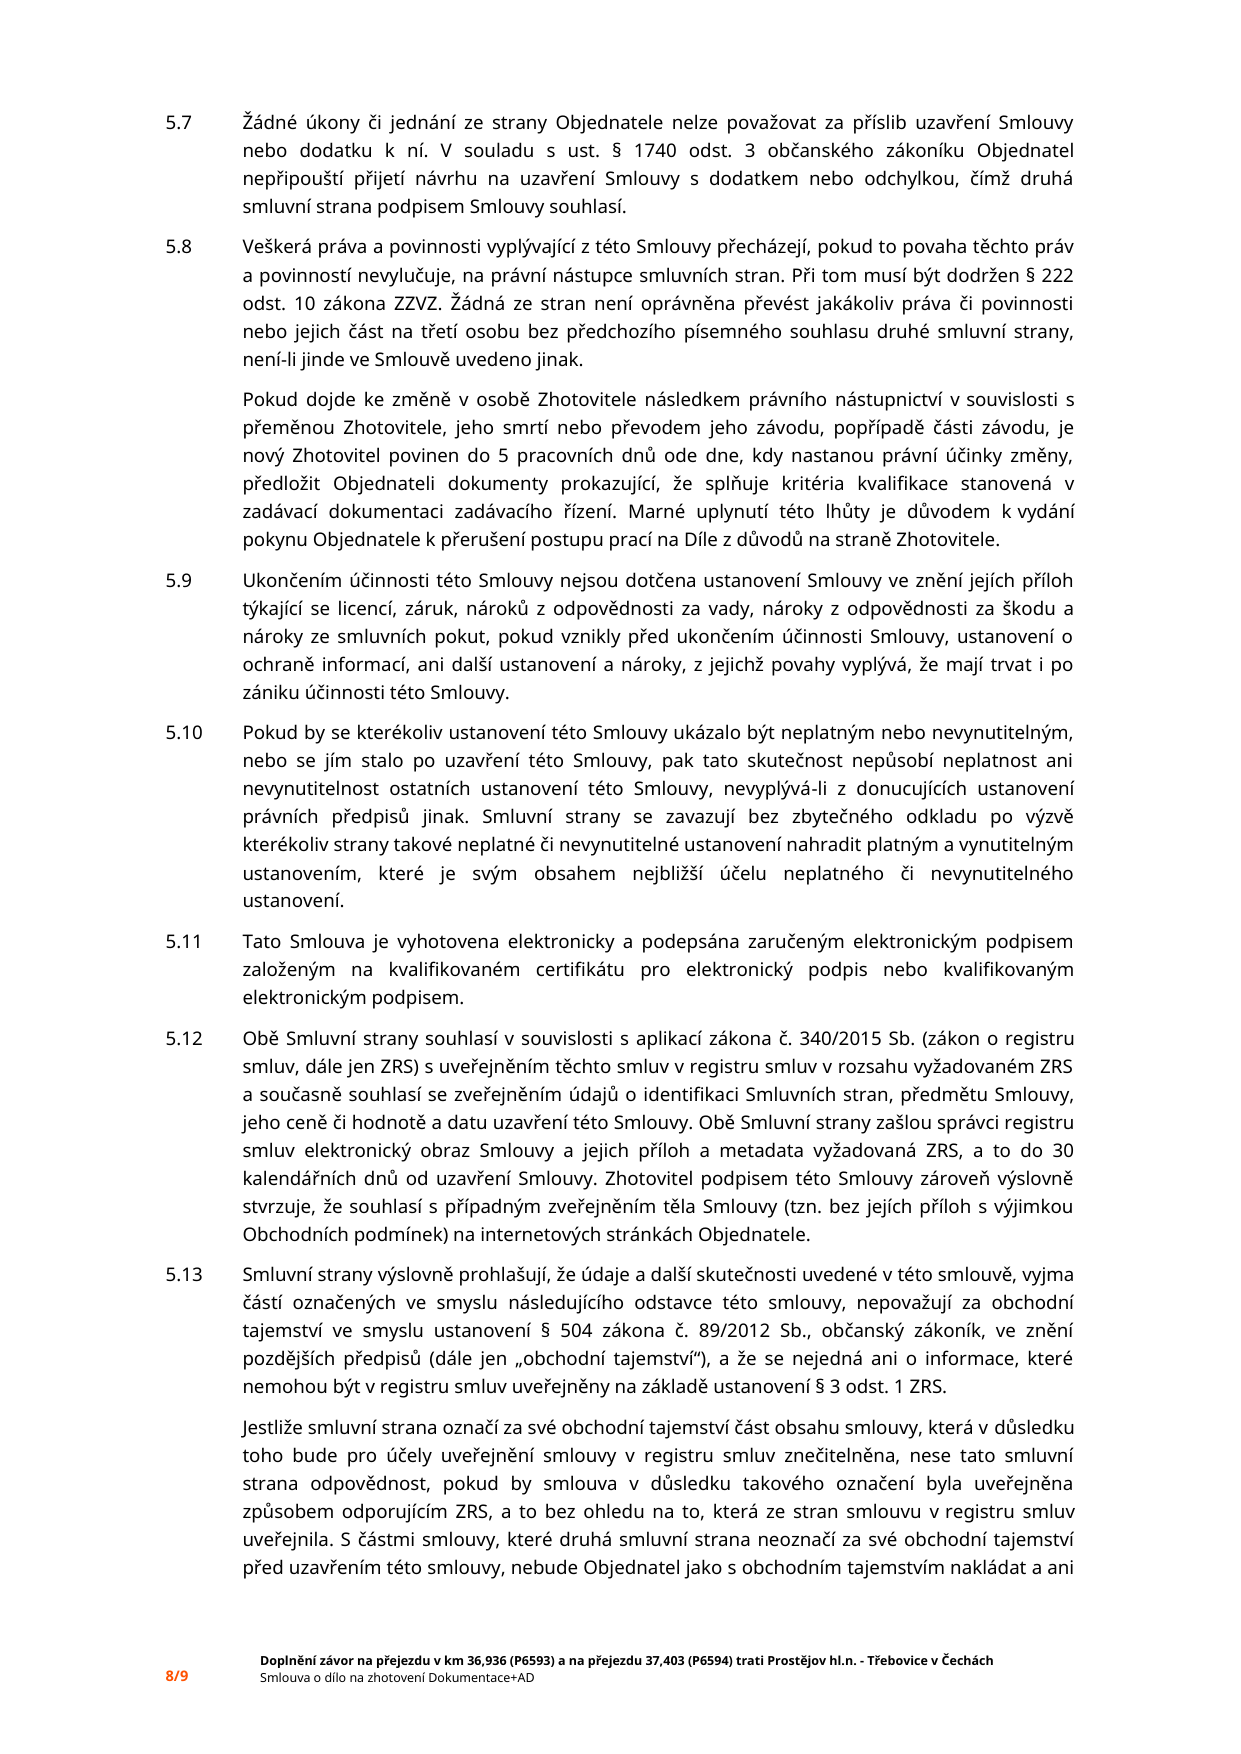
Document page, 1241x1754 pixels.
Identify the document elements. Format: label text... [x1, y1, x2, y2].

list Pokud dojde ke změně v osobě Zhotovitele následkem právního nástupnictví v souvislosti s přeměnou Zhotovitele, jeho smrtí nebo převodem jeho závodu, popřípadě části závodu, je nový Zhotovitel povinen do 5 pracovních dnů ode dne, kdy nastanou právní účinky změny, předložit Objednateli dokumenty prokazující, že splňuje kritéria kvalifikace stanovená v zadávací dokumentaci zadávacího řízení. Marné uplynutí této lhůty je důvodem k vydání pokynu Objednatele k přerušení postupu prací na Díle z důvodů na straně Zhotovitele. [242, 386, 1075, 552]
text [242, 1414, 1075, 1580]
text Veškerá práva a povinnosti vyplývající z této Smlouvy přecházejí, pokud to povaha těchto práv a povinností nevylučuje, na právní nástupce smluvních stran. Při tom musí být dodržen § 222 odst. 10 zákona ZZVZ. Žádná ze stran není oprávněna převést jakákoliv práva či povinnosti nebo jejich část na třetí osobu bez předchozího písemného souhlasu druhé smluvní strany, není-li jinde ve Smlouvě uvedeno jinak. [165, 234, 1075, 371]
text Pokud by se kterékoliv ustanovení této Smlouvy ukázalo být neplatným nebo nevynutitelným, nebo se jím stalo po uzavření této Smlouvy, pak tato skutečnost nepůsobí neplatnost ani nevynutitelnost ostatních ustanovení této Smlouvy, nevyplývá-li z donucujících ustanovení právních předpisů jinak. Smluvní strany se zavazují bez zbytečného odkladu po výzvě kterékoliv strany takové neplatné či nevynutitelné ustanovení nahradit platným a vynutitelným ustanovením, které je svým obsahem nejbližší účelu neplatného či nevynutitelného ustanovení. [165, 720, 1075, 913]
text Žádné úkony či jednání ze strany Objednatele nelze považovat za příslib uzavření Smlouvy nebo dodatku k ní. V souladu s ust. § 1740 odst. 3 občanského zákoníku Objednatel nepřipouští přijetí návrhu na uzavření Smlouvy s dodatkem nebo odchylkou, čímž druhá smluvní strana podpisem Smlouvy souhlasí. [165, 109, 1075, 219]
text Smluvní strany výslovně prohlašují, že údaje a další skutečnosti uvedené v této smlouvě, vyjma částí označených ve smyslu následujícího odstavce této smlouvy, nepovažují za obchodní tajemství ve smyslu ustanovení § 504 zákona č. 89/2012 Sb., občanský zákoník, ve znění pozdějších předpisů (dále jen „obchodní tajemství“), a že se nejedná ani o informace, které nemohou být v registru smluv uveřejněny na základě ustanovení § 3 odst. 1 ZRS. [165, 1262, 1075, 1399]
text Tato Smlouva je vyhotovena elektronicky a podepsána zaručeným elektronickým podpisem založeným na kvalifikovaném certifikátu pro elektronický podpis nebo kvalifikovaným elektronickým podpisem. [165, 928, 1075, 1010]
text Ukončením účinnosti této Smlouvy nejsou dotčena ustanovení Smlouvy ve znění jejích příloh týkající se licencí, záruk, nároků z odpovědnosti za vady, nároky z odpovědnosti za škodu a nároky ze smluvních pokut, pokud vznikly před ukončením účinnosti Smlouvy, ustanovení o ochraně informací, ani další ustanovení a nároky, z jejichž povahy vyplývá, že mají trvat i po zániku účinnosti této Smlouvy. [165, 567, 1075, 705]
text Obě Smluvní strany souhlasí v souvislosti s aplikací zákona č. 340/2015 Sb. (zákon o registru smluv, dále jen ZRS) s uveřejněním těchto smluv v registru smluv v rozsahu vyžadovaném ZRS a současně souhlasí se zveřejněním údajů o identifikaci Smluvních stran, předmětu Smlouvy, jeho ceně či hodnotě a datu uzavření této Smlouvy. Obě Smluvní strany zašlou správci registru smluv elektronický obraz Smlouvy a jejich příloh a metadata vyžadovaná ZRS, a to do 30 kalendářních dnů od uzavření Smlouvy. Zhotovitel podpisem této Smlouvy zároveň výslovně stvrzuje, že souhlasí s případným zveřejněním těla Smlouvy (tzn. bez jejích příloh s výjimkou Obchodních podmínek) na internetových stránkách Objednatele. [165, 1025, 1075, 1247]
